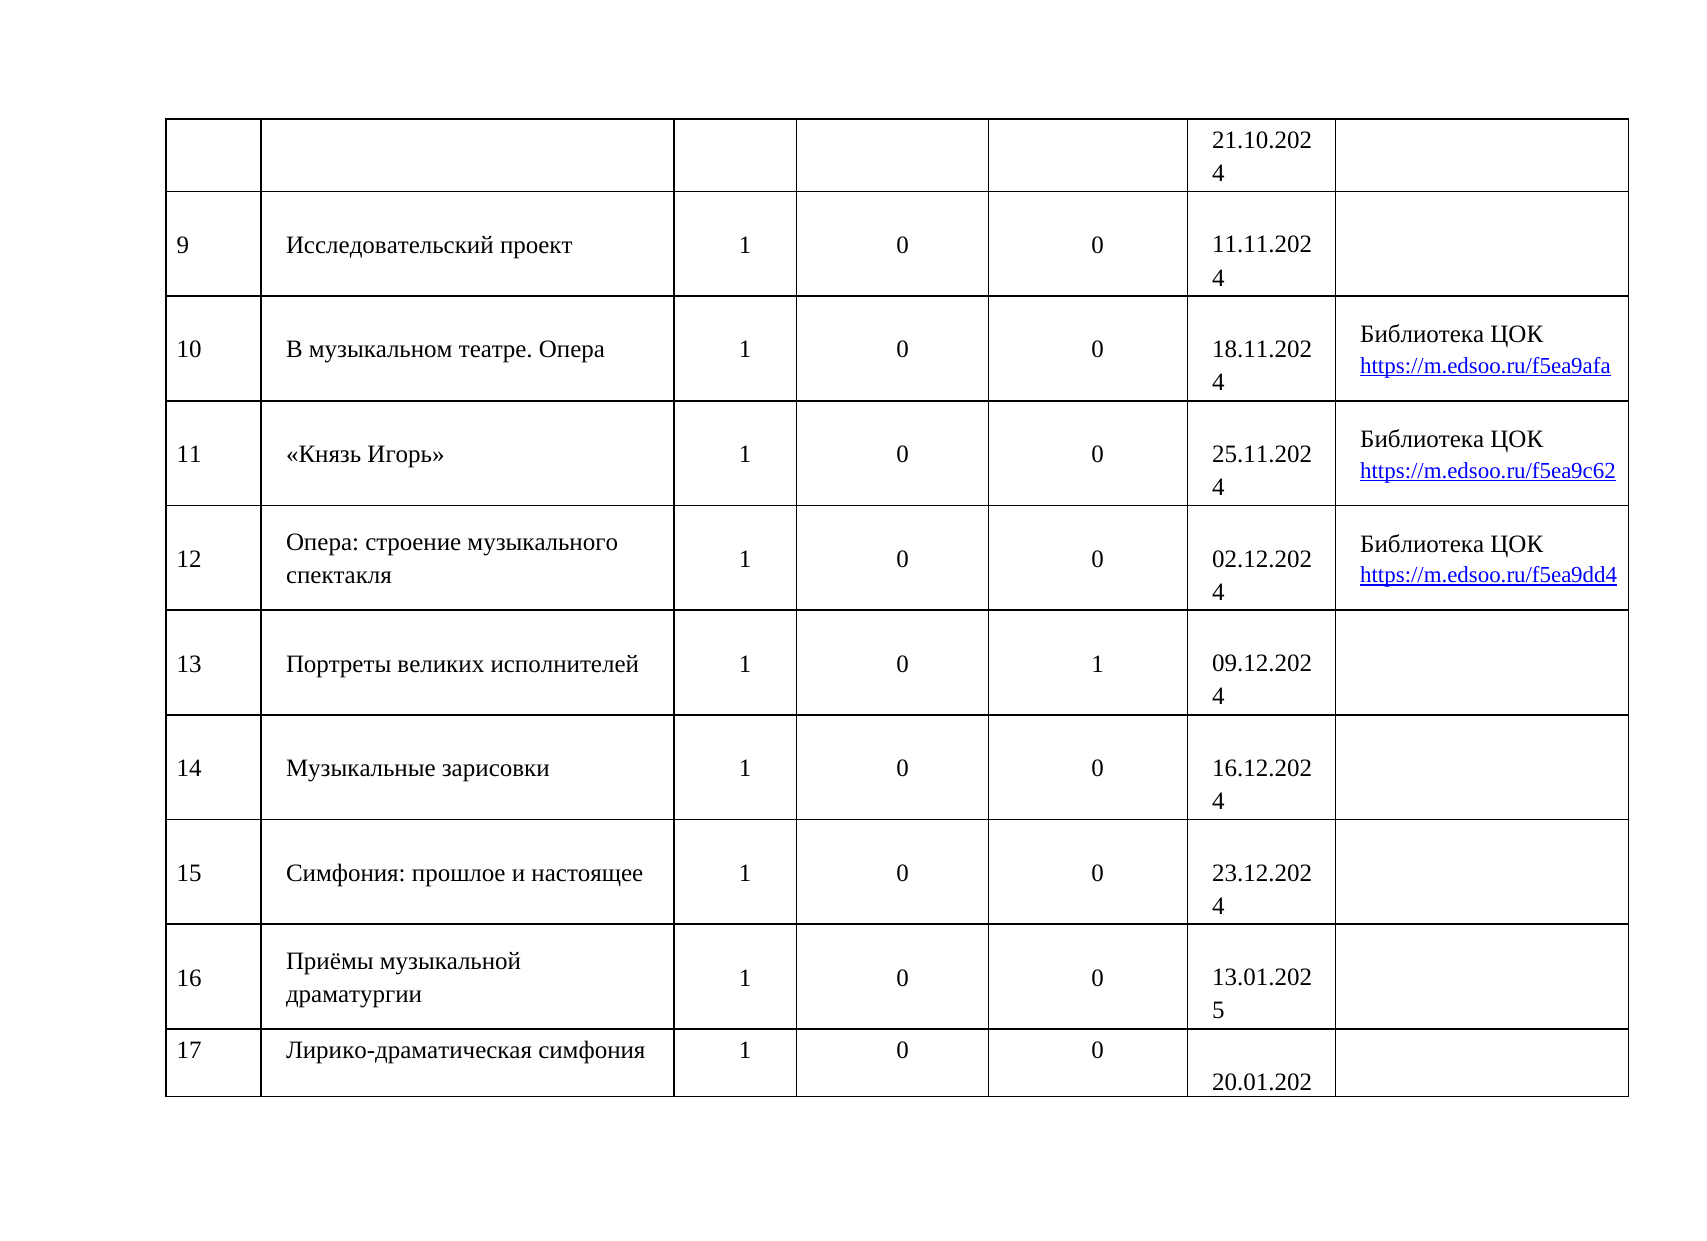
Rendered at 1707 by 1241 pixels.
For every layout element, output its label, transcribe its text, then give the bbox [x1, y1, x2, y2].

table_cell 17 [167, 1030, 260, 1096]
table_cell 11.11.2024 [1188, 192, 1335, 295]
table_cell В музыкальном театре. Опера [262, 297, 673, 400]
table_cell 0 [989, 1030, 1187, 1096]
table_cell 20.01.2025 [1188, 1030, 1335, 1096]
table_cell Портреты великих исполнителей [262, 611, 673, 714]
table_cell [1336, 192, 1628, 295]
table_cell [1336, 925, 1628, 1028]
table_cell [1336, 611, 1628, 714]
table_cell Симфония: прошлое и настоящее [262, 820, 673, 923]
table_cell 14 [167, 716, 260, 819]
table_cell 0 [989, 192, 1187, 295]
table_cell Библиотека ЦОК https://m.edsoo.ru/f5ea9c62 [1336, 402, 1628, 504]
table_cell 12 [167, 506, 260, 609]
table_cell 18.11.2024 [1188, 297, 1335, 400]
table_cell 8 [167, 120, 260, 191]
table_cell 16 [167, 925, 260, 1028]
table_cell 13 [167, 611, 260, 714]
table_cell 1 [675, 925, 796, 1028]
table_cell 0 [797, 506, 988, 609]
table_cell 0 [989, 297, 1187, 400]
table_cell 11 [167, 402, 260, 504]
table_cell Музыкальные зарисовки [262, 716, 673, 819]
table_cell [1336, 820, 1628, 923]
table_cell 13.01.2025 [1188, 925, 1335, 1028]
table_cell 1 [675, 402, 796, 504]
table_cell 1 [675, 611, 796, 714]
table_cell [262, 1030, 673, 1096]
table_cell Библиотека ЦОК https://m.edsoo.ru/f5ea9dd4 [1336, 506, 1628, 609]
table_cell Опера: строение музыкального спектакля [262, 506, 673, 609]
table_cell 16.12.2024 [1188, 716, 1335, 819]
table_cell [1336, 120, 1628, 191]
table_cell 0 [989, 120, 1187, 191]
table_cell 09.12.2024 [1188, 611, 1335, 714]
table_cell [1336, 1030, 1628, 1096]
table_cell 0 [989, 506, 1187, 609]
table_cell 10 [167, 297, 260, 400]
table_cell 0 [797, 120, 988, 191]
table_cell 0 [797, 402, 988, 504]
table_cell 0 [797, 1030, 988, 1096]
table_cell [262, 120, 673, 191]
table_cell 9 [167, 192, 260, 295]
table_cell Библиотека ЦОК https://m.edsoo.ru/f5ea9afa [1336, 297, 1628, 400]
table_cell 0 [989, 820, 1187, 923]
table_cell 1 [675, 1030, 796, 1096]
table_cell 0 [797, 611, 988, 714]
table_cell 1 [675, 120, 796, 191]
table_cell 23.12.2024 [1188, 820, 1335, 923]
table_cell 1 [675, 716, 796, 819]
table_cell 0 [989, 716, 1187, 819]
table_cell 1 [675, 506, 796, 609]
table_cell 02.12.2024 [1188, 506, 1335, 609]
table_cell 0 [989, 402, 1187, 504]
table_cell 0 [797, 297, 988, 400]
table_cell 0 [797, 925, 988, 1028]
table_cell 0 [797, 820, 988, 923]
table_cell 1 [675, 192, 796, 295]
table_cell 0 [989, 925, 1187, 1028]
table_cell 0 [797, 716, 988, 819]
table_cell Исследовательский проект [262, 192, 673, 295]
table_cell 25.11.2024 [1188, 402, 1335, 504]
table_cell 1 [989, 611, 1187, 714]
table_cell «Князь Игорь» [262, 402, 673, 504]
table_cell Приёмы музыкальной драматургии [262, 925, 673, 1028]
table_cell 0 [797, 192, 988, 295]
table_cell 1 [675, 297, 796, 400]
table_cell [1336, 716, 1628, 819]
table_cell 1 [675, 820, 796, 923]
table_cell 21.10.2024 [1188, 120, 1335, 191]
table_cell 15 [167, 820, 260, 923]
